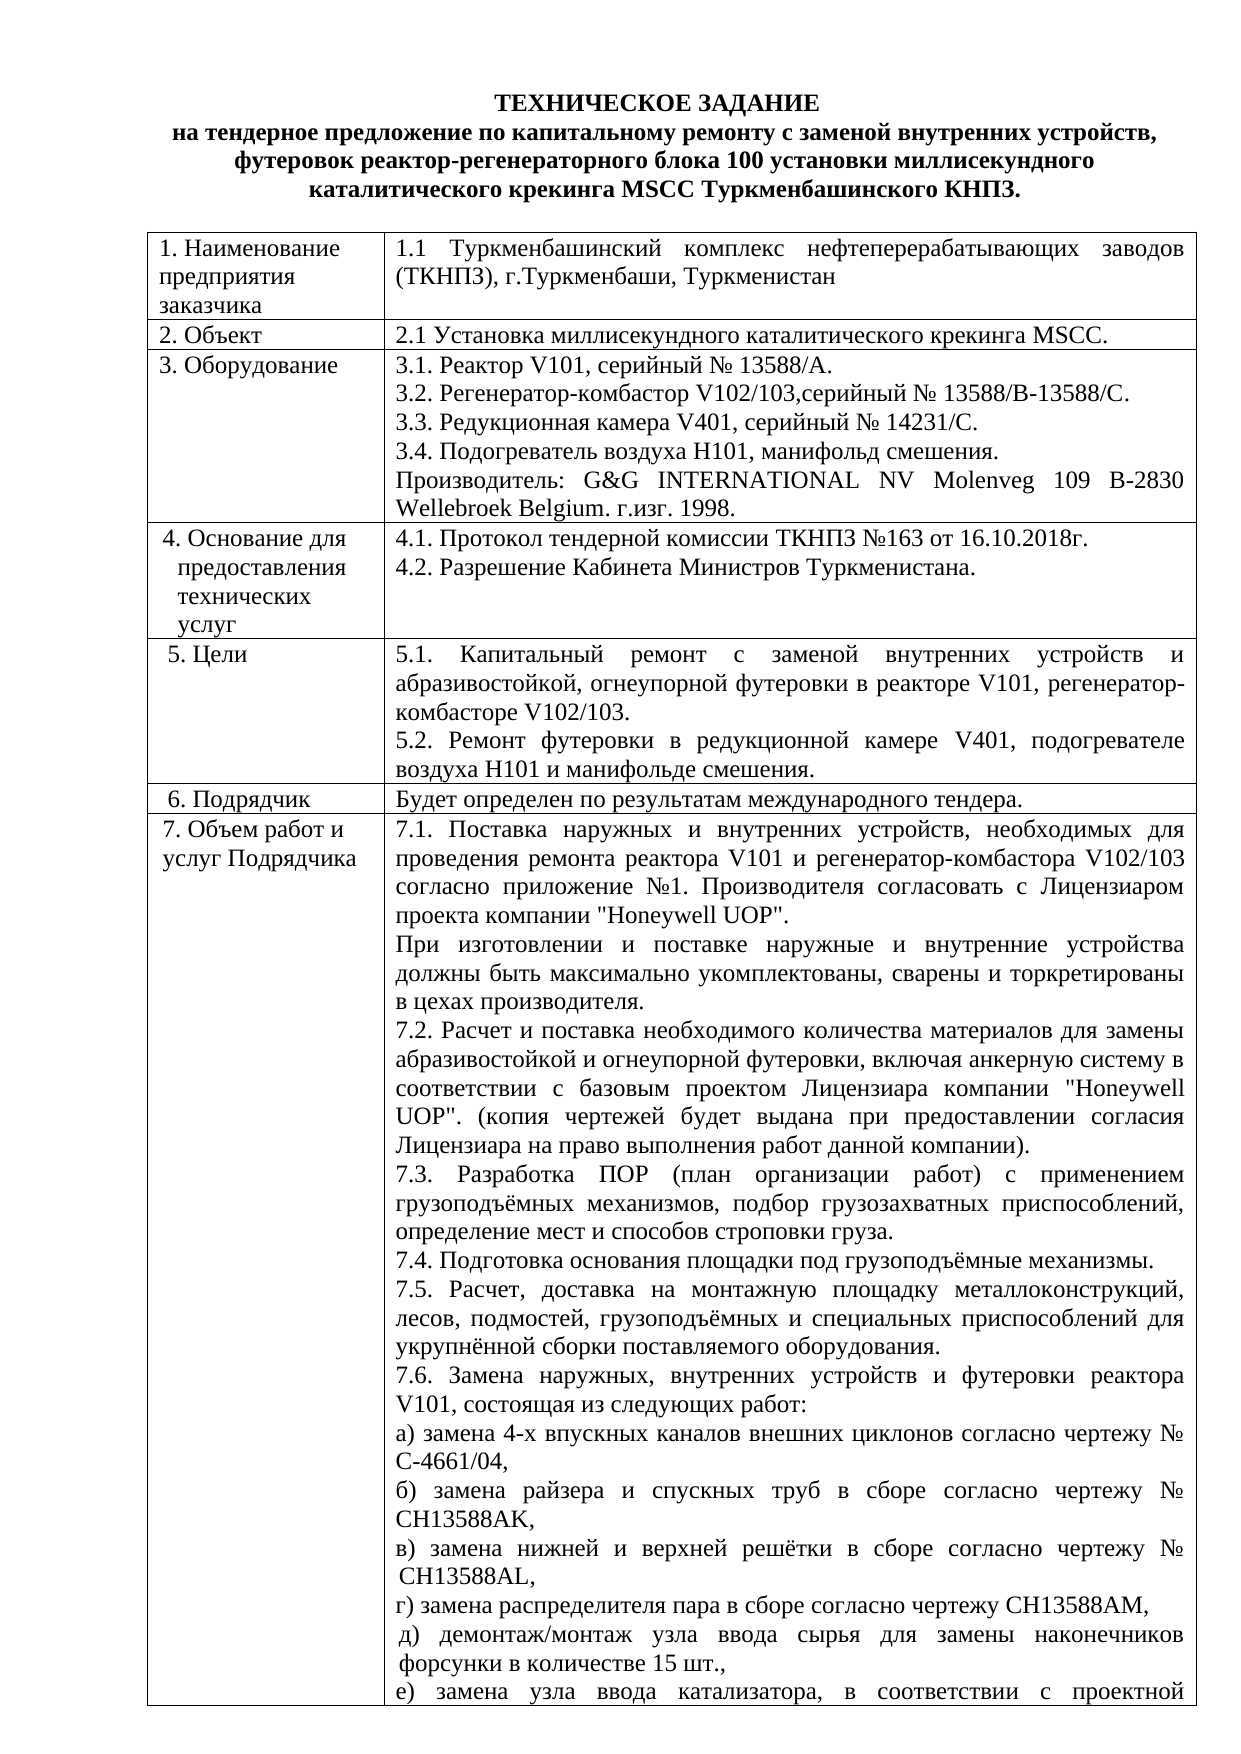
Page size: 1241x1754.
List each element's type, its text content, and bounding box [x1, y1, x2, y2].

table_cell 4. Основание для предоставления технических услуг [148, 523, 384, 638]
table_cell 2. Объект [148, 320, 384, 349]
table_cell 3.1. Реактор V101, серийный № 13588/А. 3.2. Регенератор-комбастор V102/103,серийный № 13588/В-13588/С. 3.3. Редукционная камера V401, серийный № 14231/C. 3.4. Подогреватель воздуха Н101, манифольд смешения. Производитель: G&G INTERNATIONAL NV Molenveg 109 B-2830 Wellebroek Belgium. г.изг. 1998. [385, 350, 1196, 522]
table_cell 5.1. Капитальный ремонт с заменой внутренних устройств и абразивостойкой, огнеупорной футеровки в реакторе V101, регенератор-комбасторе V102/103. 5.2. Ремонт футеровки в редукционной камере V401, подогревателе воздуха Н101 и манифольде смешения. [385, 639, 1196, 783]
table_cell Будет определен по результатам международного тендера. [385, 784, 1196, 813]
text на тендерное предложение по капитальному ремонту с заменой внутренних устройств, футеровок реактор-регенераторного блока 100 установки миллисекундного каталитического крекинга MSCC Туркменбашинского КНПЗ. [148, 117, 1181, 203]
table_cell 6. Подрядчик [148, 784, 384, 813]
table_cell 4.1. Протокол тендерной комиссии ТКНПЗ №163 от 16.10.2018г. 4.2. Разрешение Кабинета Министров Туркменистана. [385, 523, 1196, 638]
text ТЕХНИЧЕСКОЕ ЗАДАНИЕ [133, 88, 1181, 117]
table_header 1.1 Туркменбашинский комплекс нефтеперерабатывающих заводов (ТКНПЗ), г.Туркменбаши, Туркменистан [385, 233, 1196, 319]
table_cell 3. Оборудование [148, 350, 384, 522]
table_header 1. Наименование предприятия заказчика [148, 233, 384, 319]
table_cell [148, 814, 384, 1705]
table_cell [385, 814, 1196, 1705]
table_cell 2.1 Установка миллисекундного каталитического крекинга MSCC. [385, 320, 1196, 349]
table_cell 5. Цели [148, 639, 384, 783]
